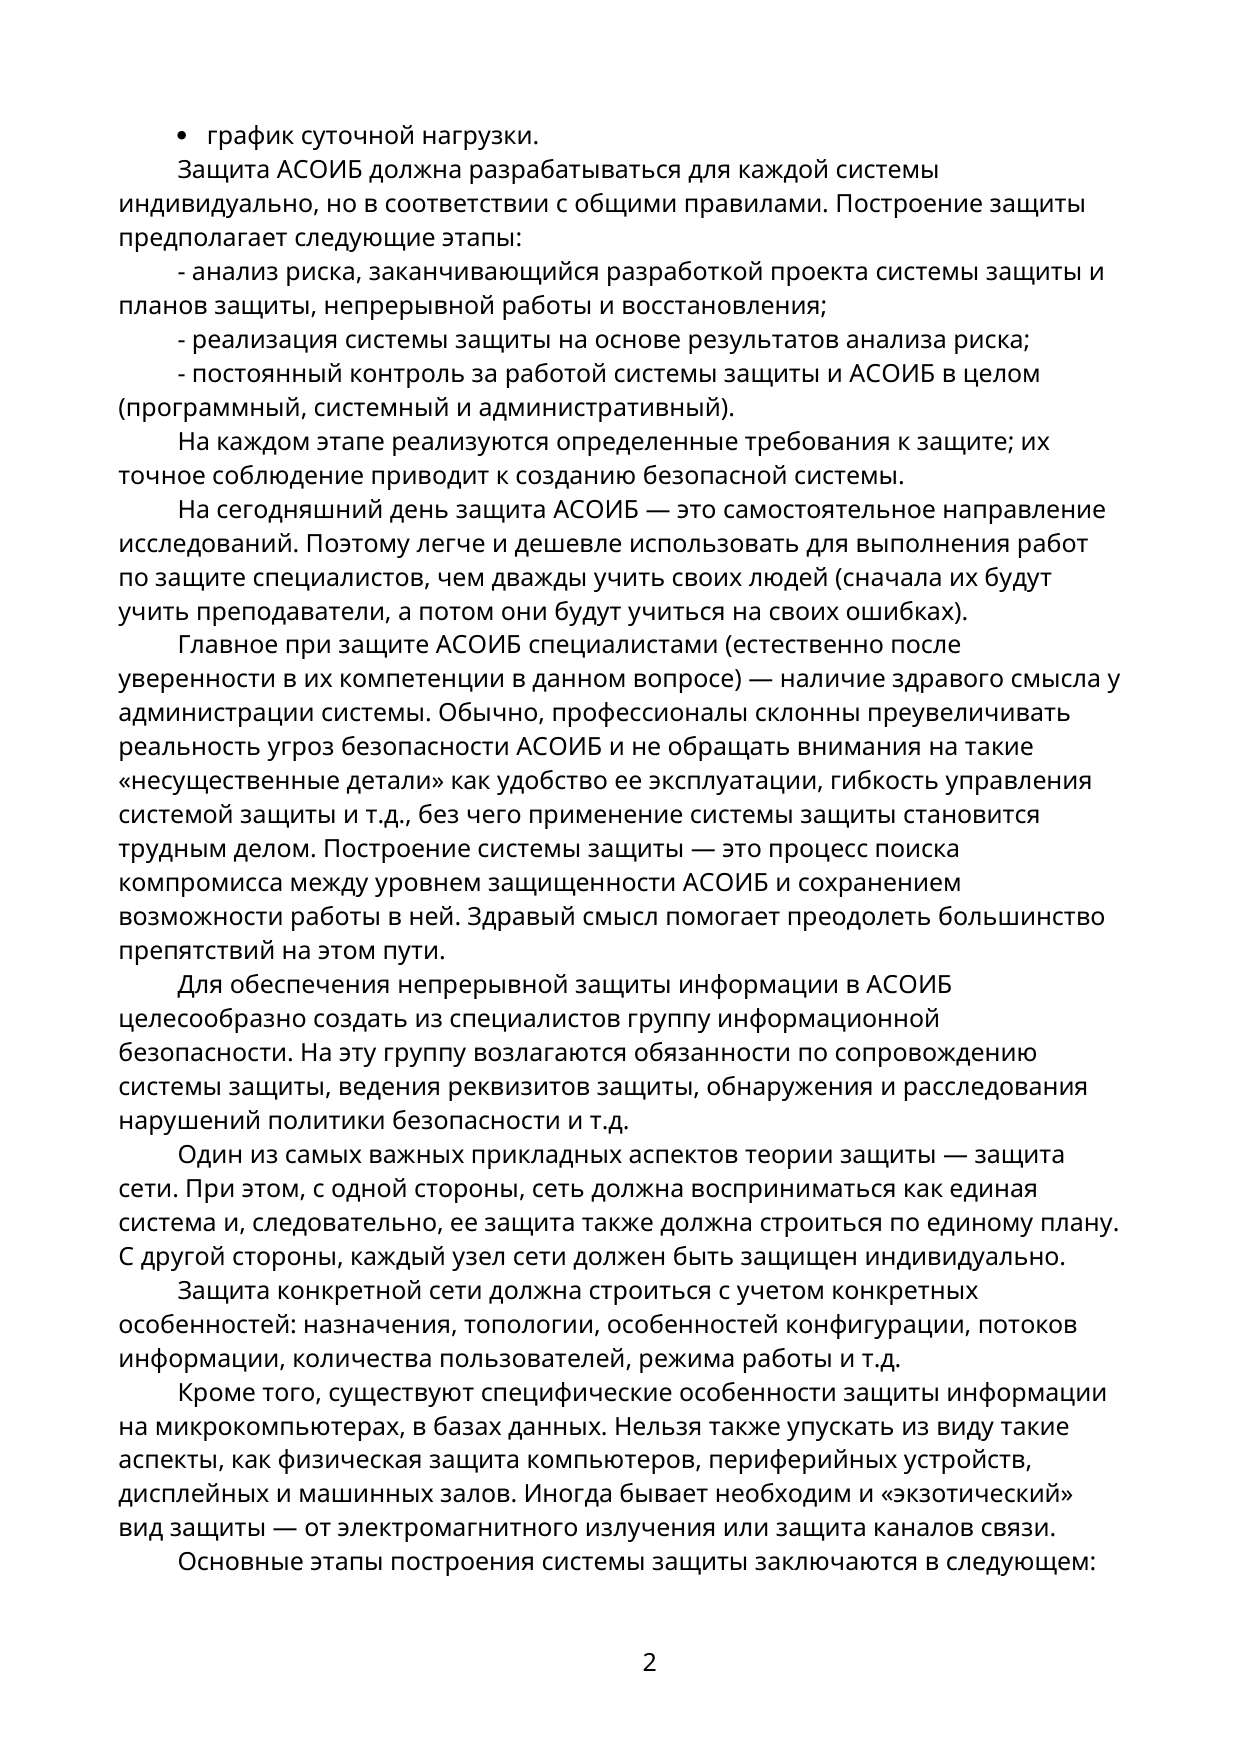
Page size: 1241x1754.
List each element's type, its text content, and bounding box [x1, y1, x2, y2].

text Защита конкретной сети должна строиться с учетом конкретных особенностей: назначения, топологии, особенностей конфигурации, потоков информации, количества пользователей, режима работы и т.д. [118, 1273, 1122, 1374]
text Для обеспечения непрерывной защиты информации в АСОИБ целесообразно создать из специалистов группу информационной безопасности. На эту группу возлагаются обязанности по сопровождению системы защиты, ведения реквизитов защиты, обнаружения и расследования нарушений политики безопасности и т.д. [118, 967, 1122, 1137]
text На каждом этапе реализуются определенные требования к защите; их точное соблюдение приводит к созданию безопасной системы. [118, 424, 1122, 492]
text - постоянный контроль за работой системы защиты и АСОИБ в целом (программный, системный и административный). [118, 356, 1122, 424]
text Главное при защите АСОИБ специалистами (естественно после уверенности в их компетенции в данном вопросе) — наличие здравого смысла у администрации системы. Обычно, профессионалы склонны преувеличивать реальность угроз безопасности АСОИБ и не обращать внимания на такие «несущественные детали» как удобство ее эксплуатации, гибкость управления системой защиты и т.д., без чего применение системы защиты становится трудным делом. Построение системы защиты — это процесс поиска компромисса между уровнем защищенности АСОИБ и сохранением возможности работы в ней. Здравый смысл помогает преодолеть большинство препятствий на этом пути. [118, 627, 1122, 967]
text Основные этапы построения системы защиты заключаются в следующем: [118, 1544, 1122, 1578]
text Защита АСОИБ должна разрабатываться для каждой системы индивидуально, но в соответствии с общими правилами. Построение защиты предполагает следующие этапы: [118, 152, 1122, 254]
text - анализ риска, заканчивающийся разработкой проекта системы защиты и планов защиты, непрерывной работы и восстановления; [118, 254, 1122, 322]
text - реализация системы защиты на основе результатов анализа риска; [118, 322, 1122, 356]
list график суточной нагрузки. [177, 118, 1122, 152]
text Кроме того, существуют специфические особенности защиты информации на микрокомпьютерах, в базах данных. Нельзя также упускать из виду такие аспекты, как физическая защита компьютеров, периферийных устройств, дисплейных и машинных залов. Иногда бывает необходим и «экзотический» вид защиты — от электромагнитного излучения или защита каналов связи. [118, 1374, 1122, 1544]
text На сегодняшний день защита АСОИБ — это самостоятельное направление исследований. Поэтому легче и дешевле использовать для выполнения работ по защите специалистов, чем дважды учить своих людей (сначала их будут учить преподаватели, а потом они будут учиться на своих ошибках). [118, 492, 1122, 627]
text Один из самых важных прикладных аспектов теории защиты — защита сети. При этом, с одной стороны, сеть должна восприниматься как единая система и, следовательно, ее защита также должна строиться по единому плану. С другой стороны, каждый узел сети должен быть защищен индивидуально. [118, 1137, 1122, 1273]
